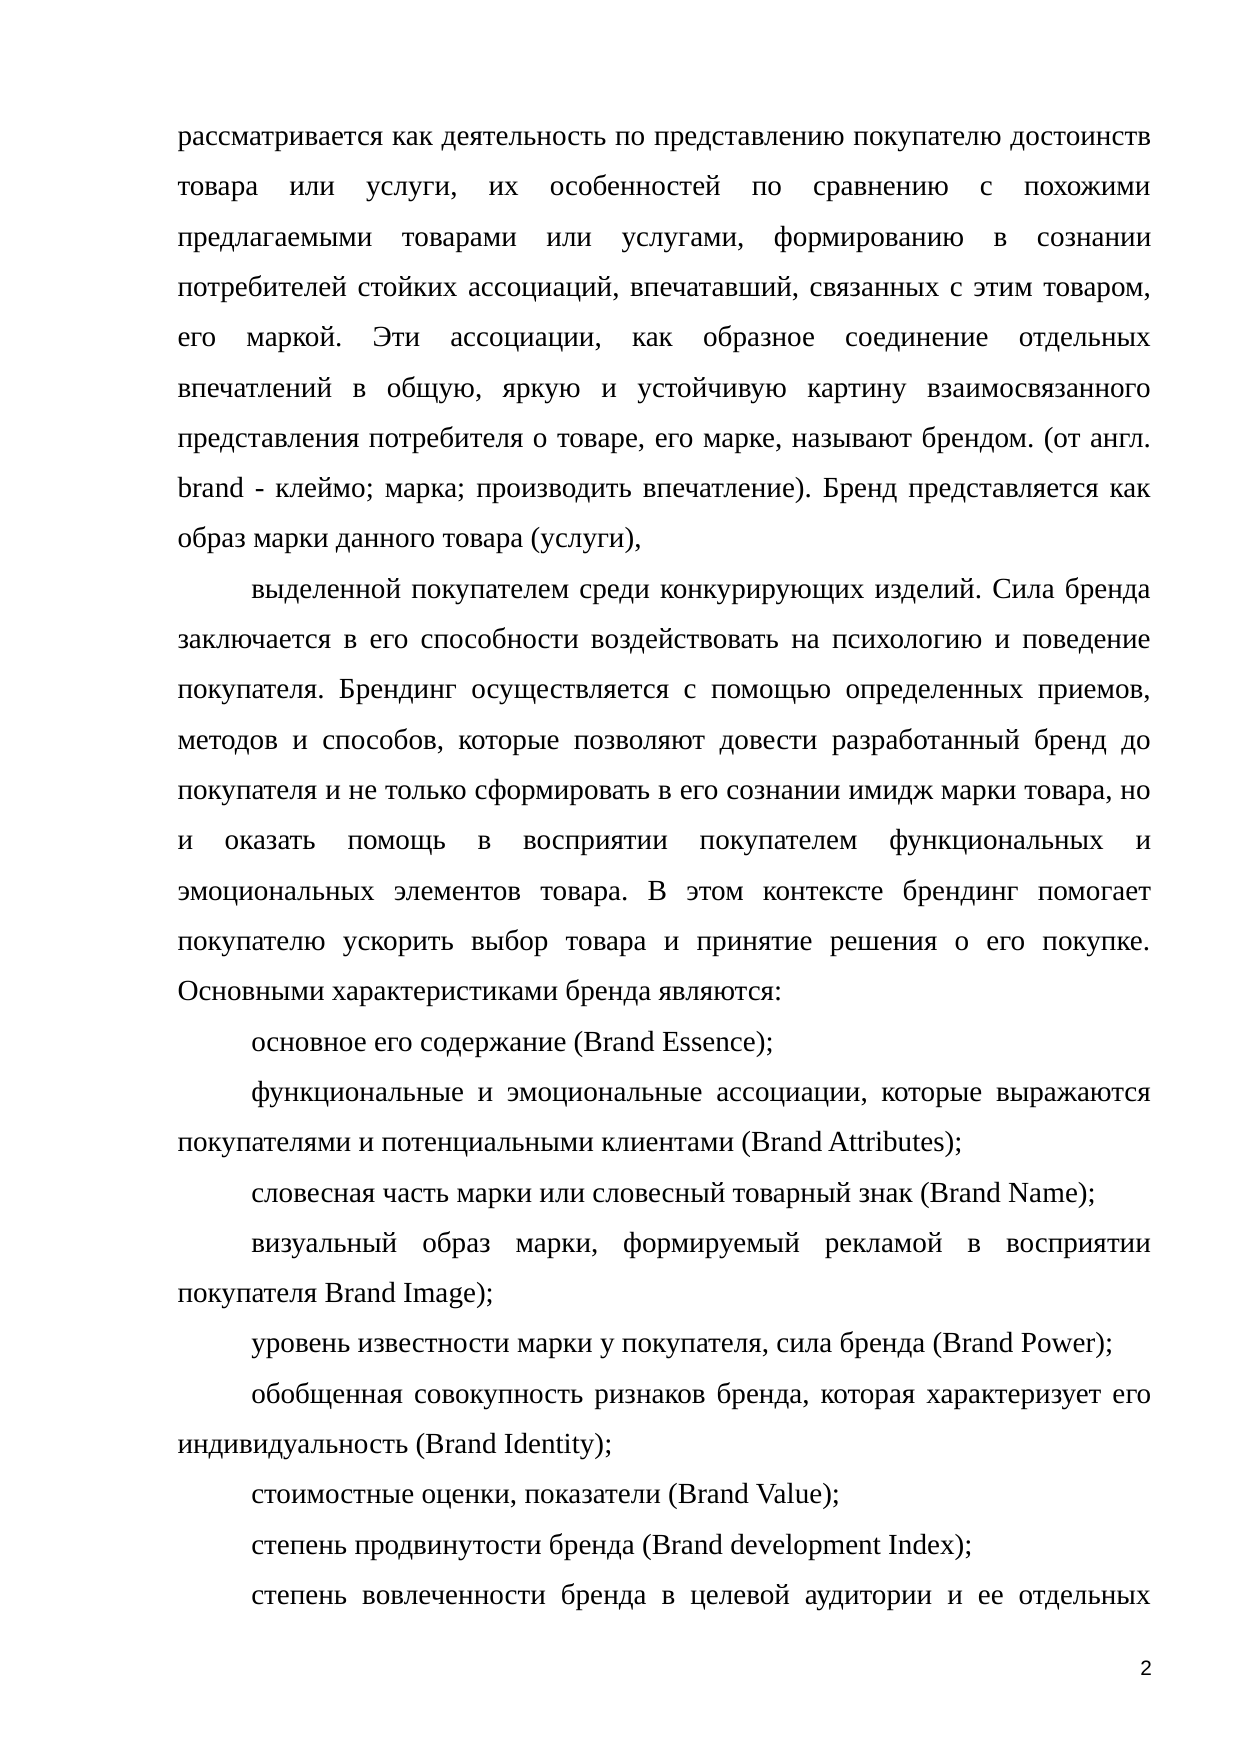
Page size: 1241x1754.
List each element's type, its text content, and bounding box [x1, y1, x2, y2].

text выделенной покупателем среди конкурирующих изделий. Сила бренда заключается в его способности воздействовать на психологию и поведение покупателя. Брендинг осуществляется с помощью определенных приемов, методов и способов, которые позволяют довести разработанный бренд до покупателя и не только сформировать в его сознании имидж марки товара, но и оказать помощь в восприятии покупателем функциональных и эмоциональных элементов товара. В этом контексте брендинг помогает покупателю ускорить выбор товара и принятие решения о его покупке. Основными характеристиками бренда являются: [177, 571, 1152, 1007]
text словесная часть марки или словесный товарный знак (Brand Name); [177, 1175, 1152, 1208]
text основное его содержание (Brand Essence); [177, 1024, 1152, 1057]
text уровень известности марки у покупателя, сила бренда (Brand Power); [177, 1326, 1152, 1359]
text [177, 1577, 1152, 1611]
text визуальный образ марки, формируемый рекламой в восприятии покупателя Brand Image); [177, 1225, 1152, 1309]
text стоимостные оценки, показатели (Brand Value); [177, 1477, 1152, 1510]
text функциональные и эмоциональные ассоциации, которые выражаются покупателями и потенциальными клиентами (Brand Attributes); [177, 1074, 1152, 1158]
text степень продвинутости бренда (Brand development Index); [177, 1527, 1152, 1560]
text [177, 118, 1152, 554]
text обобщенная совокупность ризнаков бренда, которая характеризует его индивидуальность (Brand Identity); [177, 1376, 1152, 1460]
